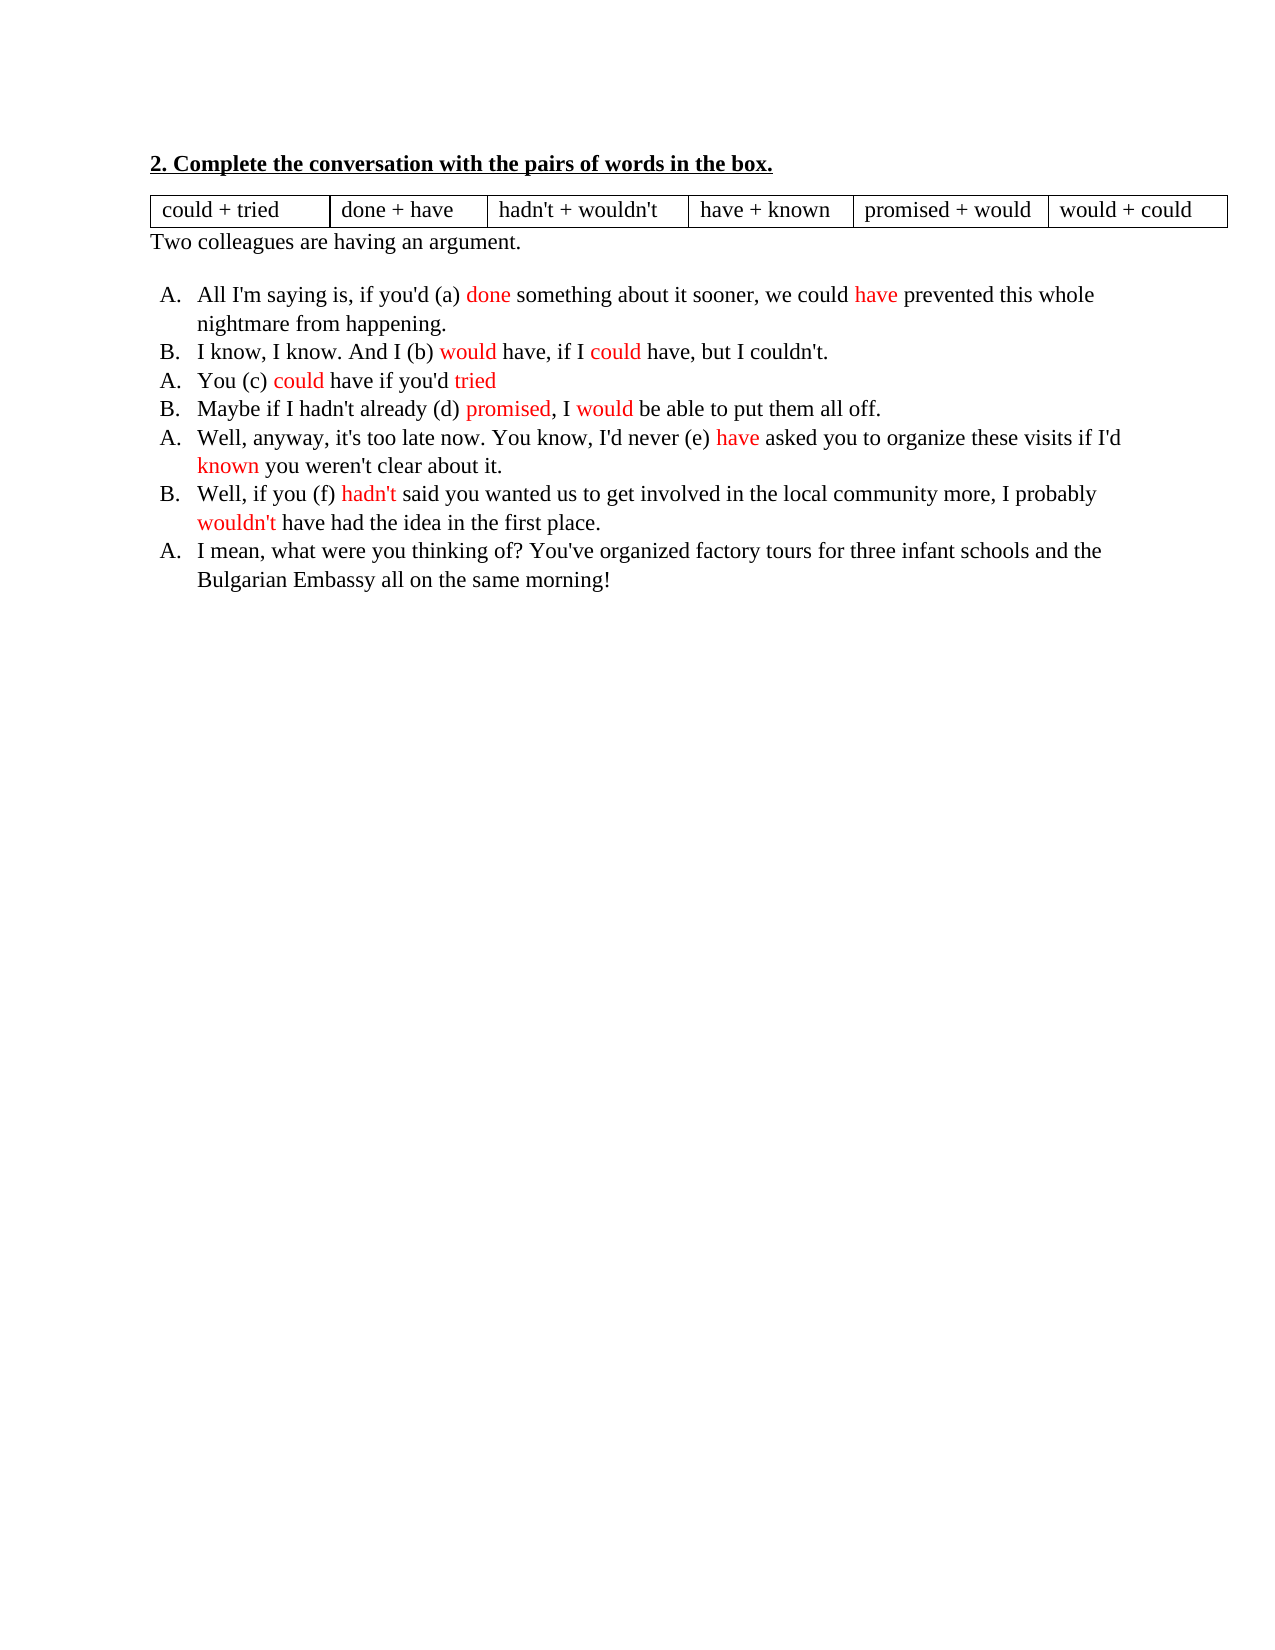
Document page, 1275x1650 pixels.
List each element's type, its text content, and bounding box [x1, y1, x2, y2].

list Maybe if I hadn't already (d) promised, I would be able to put them all off. [159, 395, 1125, 421]
list Well, anyway, it's too late now. You know, I'd never (e) have asked you to organize these visits if I'd known you weren't clear about it. [159, 423, 1125, 478]
table_header hadn't + wouldn't [488, 196, 688, 227]
list You (c) could have if you'd tried [159, 367, 1125, 393]
list I mean, what were you thinking of? You've organized factory tours for three infant schools and the Bulgarian Embassy all on the same morning! [159, 537, 1125, 592]
text 2. Complete the conversation with the pairs of words in the box. [150, 150, 1125, 176]
list All I'm saying is, if you'd (a) done something about it sooner, we could have prevented this whole nightmare from happening. [159, 281, 1125, 336]
table_header promised + would [854, 196, 1048, 227]
table_header could + tried [151, 196, 329, 227]
table_header have + known [689, 196, 853, 227]
text Two colleagues are having an argument. [150, 228, 1125, 254]
list I know, I know. And I (b) would have, if I could have, but I couldn't. [159, 338, 1125, 364]
table_header done + have [331, 196, 487, 227]
table_header would + could [1049, 196, 1227, 227]
list Well, if you (f) hadn't said you wanted us to get involved in the local community more, I probably wouldn't have had the idea in the first place. [159, 480, 1125, 535]
